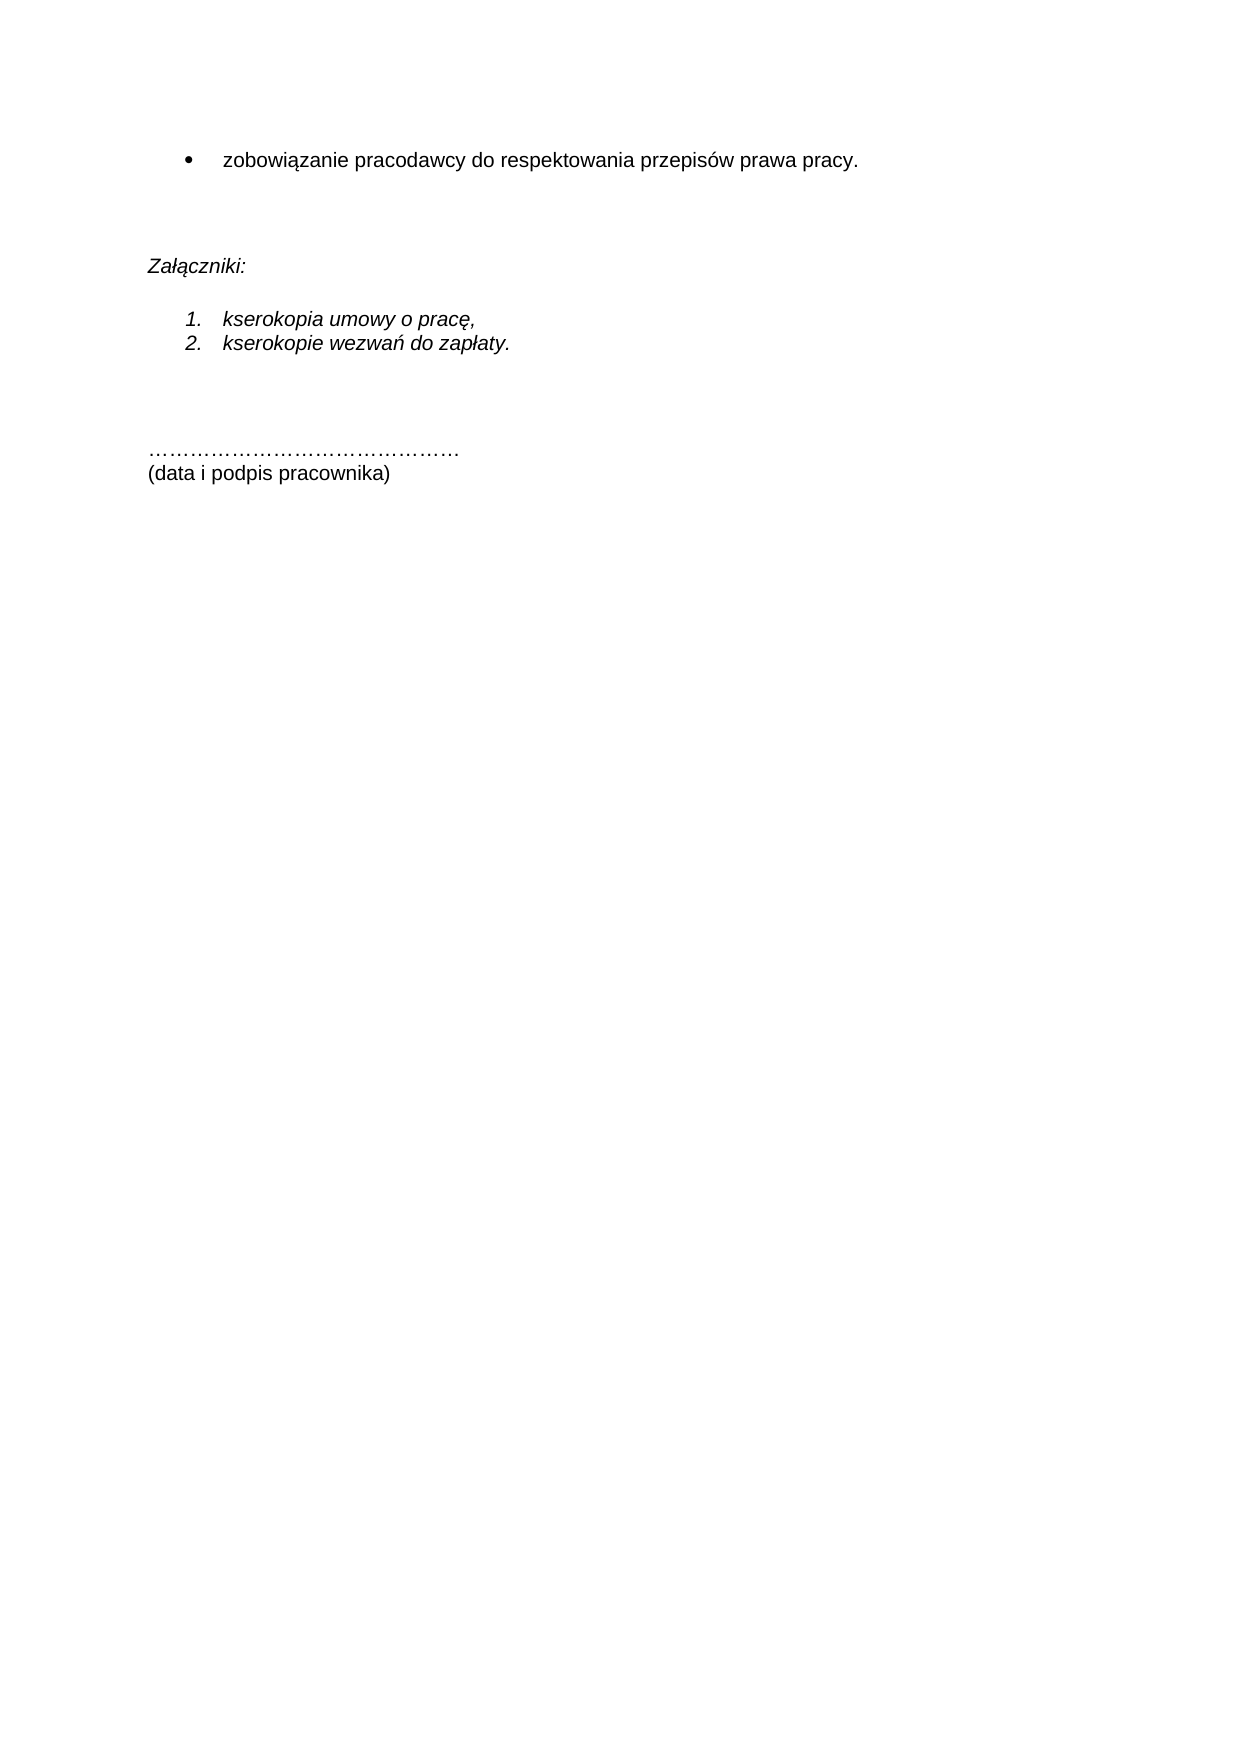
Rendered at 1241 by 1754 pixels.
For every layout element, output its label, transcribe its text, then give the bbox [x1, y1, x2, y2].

list kserokopie wezwań do zapłaty. [185, 331, 1093, 355]
list kserokopia umowy o pracę, [185, 307, 1093, 331]
list zobowiązanie pracodawcy do respektowania przepisów prawa pracy. [185, 148, 1093, 172]
text ……………………………………… (data i podpis pracownika) [148, 437, 1093, 485]
text Załączniki: [148, 254, 1093, 278]
